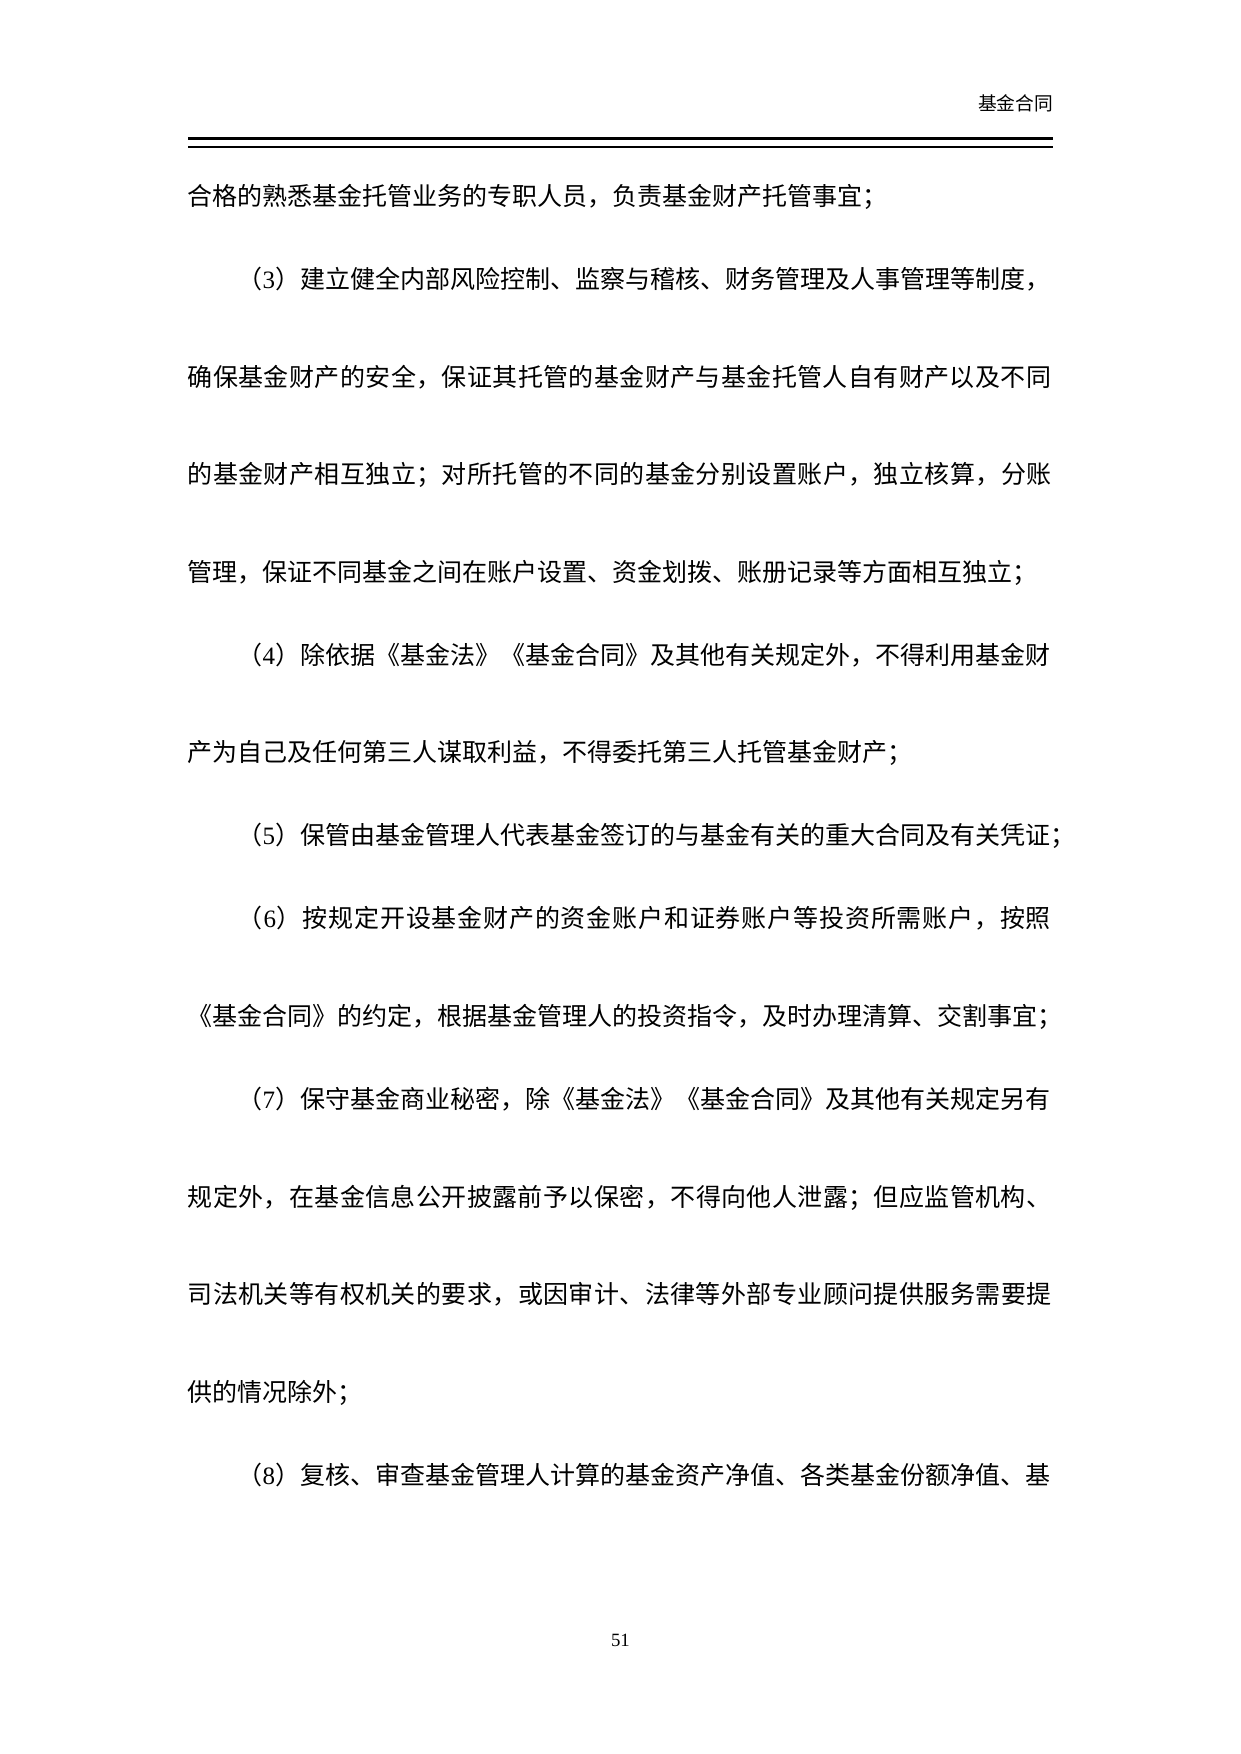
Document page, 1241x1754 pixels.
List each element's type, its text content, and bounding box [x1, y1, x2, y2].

text （5）保管由基金管理人代表基金签订的与基金有关的重大合同及有关凭证； [187, 801, 1053, 866]
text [187, 162, 1053, 227]
text （6）按规定开设基金财产的资金账户和证券账户等投资所需账户，按照《基金合同》的约定，根据基金管理人的投资指令，及时办理清算、交割事宜； [187, 884, 1053, 1047]
text （4）除依据《基金法》《基金合同》及其他有关规定外，不得利用基金财产为自己及任何第三人谋取利益，不得委托第三人托管基金财产； [187, 621, 1053, 783]
text （7）保守基金商业秘密，除《基金法》《基金合同》及其他有关规定另有规定外，在基金信息公开披露前予以保密，不得向他人泄露；但应监管机构、司法机关等有权机关的要求，或因审计、法律等外部专业顾问提供服务需要提供的情况除外； [187, 1065, 1053, 1423]
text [187, 1441, 1053, 1506]
text （3）建立健全内部风险控制、监察与稽核、财务管理及人事管理等制度，确保基金财产的安全，保证其托管的基金财产与基金托管人自有财产以及不同的基金财产相互独立；对所托管的不同的基金分别设置账户，独立核算，分账管理，保证不同基金之间在账户设置、资金划拨、账册记录等方面相互独立； [187, 245, 1053, 603]
